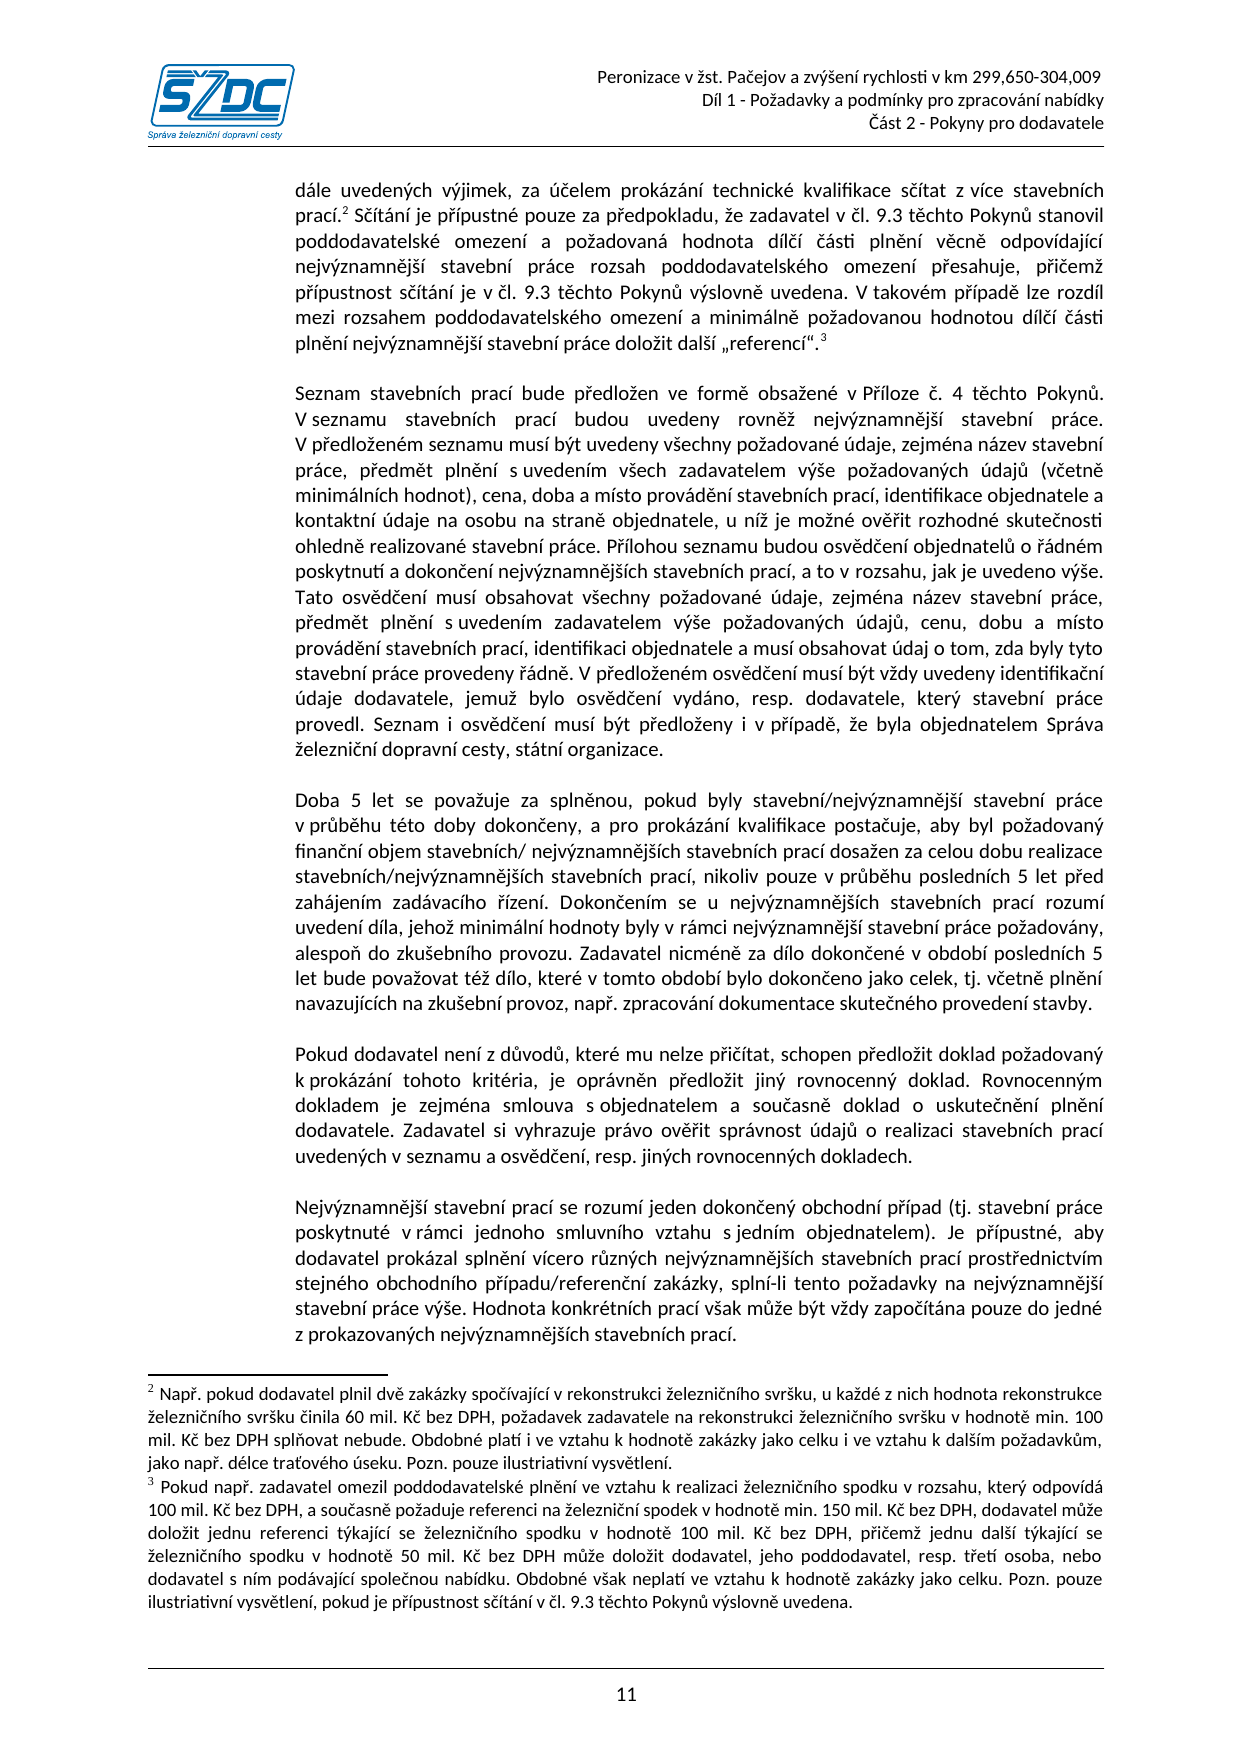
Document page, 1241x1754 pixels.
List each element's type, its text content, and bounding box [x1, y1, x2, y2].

text Doba 5 let se považuje za splněnou, pokud byly stavební/nejvýznamnější stavební práce v průběhu této doby dokončeny, a pro prokázání kvalifikace postačuje, aby byl požadovaný finanční objem stavebních/ nejvýznamnějších stavebních prací dosažen za celou dobu realizace stavebních/nejvýznamnějších stavebních prací, nikoliv pouze v průběhu posledních 5 let před zahájením zadávacího řízení. Dokončením se u nejvýznamnějších stavebních prací rozumí uvedení díla, jehož minimální hodnoty byly v rámci nejvýznamnější stavební práce požadovány, alespoň do zkušebního provozu. Zadavatel nicméně za dílo dokončené v období posledních 5 let bude považovat též dílo, které v tomto období bylo dokončeno jako celek, tj. včetně plnění navazujících na zkušební provoz, např. zpracování dokumentace skutečného provedení stavby. [295, 787, 1104, 1016]
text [295, 177, 1104, 355]
text Nejvýznamnější stavební prací se rozumí jeden dokončený obchodní případ (tj. stavební práce poskytnuté v rámci jednoho smluvního vztahu s jedním objednatelem). Je přípustné, aby dodavatel prokázal splnění vícero různých nejvýznamnějších stavebních prací prostřednictvím stejného obchodního případu/referenční zakázky, splní-li tento požadavky na nejvýznamnější stavební práce výše. Hodnota konkrétních prací však může být vždy započítána pouze do jedné z prokazovaných nejvýznamnějších stavebních prací. [295, 1194, 1104, 1346]
text Seznam stavebních prací bude předložen ve formě obsažené v Příloze č. 4 těchto Pokynů. V seznamu stavebních prací budou uvedeny rovněž nejvýznamnější stavební práce. V předloženém seznamu musí být uvedeny všechny požadované údaje, zejména název stavební práce, předmět plnění s uvedením všech zadavatelem výše požadovaných údajů (včetně minimálních hodnot), cena, doba a místo provádění stavebních prací, identifikace objednatele a kontaktní údaje na osobu na straně objednatele, u níž je možné ověřit rozhodné skutečnosti ohledně realizované stavební práce. Přílohou seznamu budou osvědčení objednatelů o řádném poskytnutí a dokončení nejvýznamnějších stavebních prací, a to v rozsahu, jak je uvedeno výše. Tato osvědčení musí obsahovat všechny požadované údaje, zejména název stavební práce, předmět plnění s uvedením zadavatelem výše požadovaných údajů, cenu, dobu a místo provádění stavebních prací, identifikaci objednatele a musí obsahovat údaj o tom, zda byly tyto stavební práce provedeny řádně. V předloženém osvědčení musí být vždy uvedeny identifikační údaje dodavatele, jemuž bylo osvědčení vydáno, resp. dodavatele, který stavební práce provedl. Seznam i osvědčení musí být předloženy i v případě, že byla objednatelem Správa železniční dopravní cesty, státní organizace. [295, 381, 1104, 762]
text Pokud dodavatel není z důvodů, které mu nelze přičítat, schopen předložit doklad požadovaný k prokázání tohoto kritéria, je oprávněn předložit jiný rovnocenný doklad. Rovnocenným dokladem je zejména smlouva s objednatelem a současně doklad o uskutečnění plnění dodavatele. Zadavatel si vyhrazuje právo ověřit správnost údajů o realizaci stavebních prací uvedených v seznamu a osvědčení, resp. jiných rovnocenných dokladech. [295, 1041, 1104, 1168]
